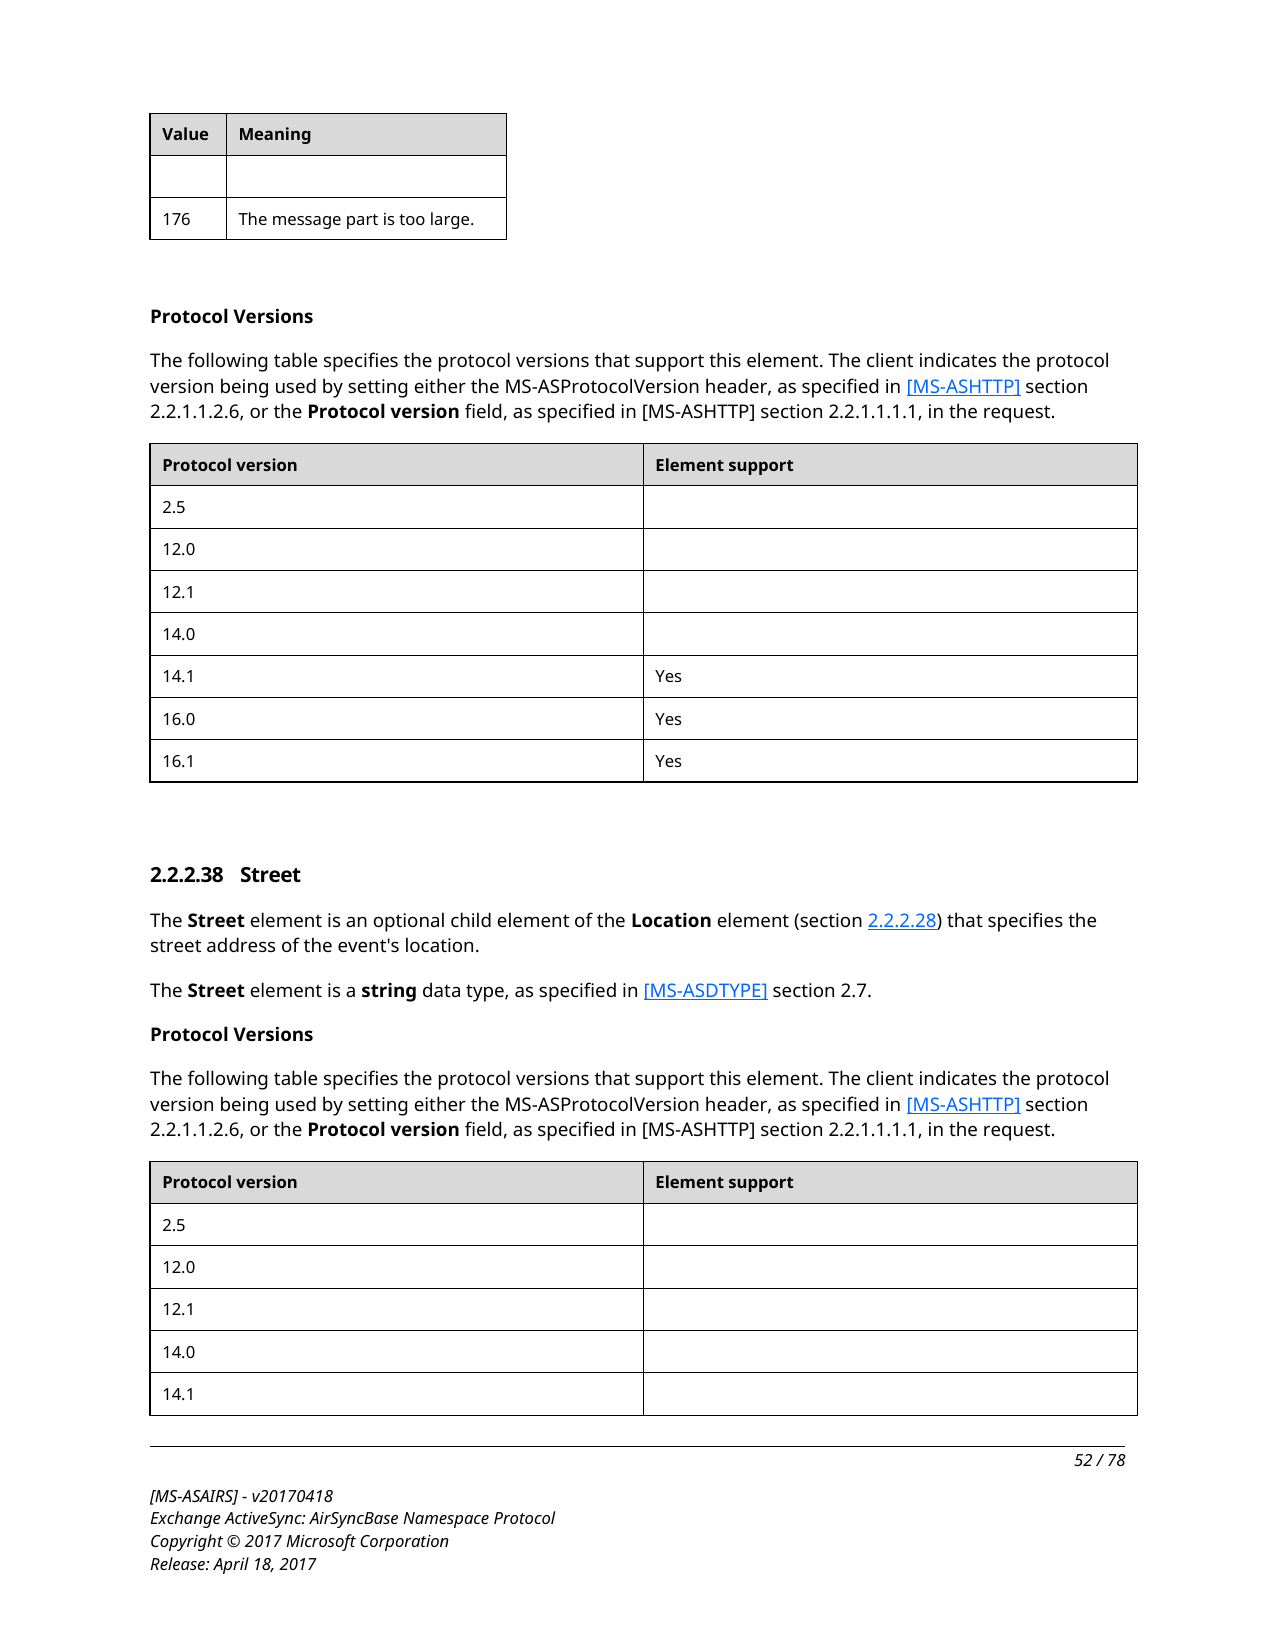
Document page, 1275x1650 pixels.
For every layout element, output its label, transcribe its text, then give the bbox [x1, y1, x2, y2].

subtitle Street [150, 860, 1125, 888]
text Protocol Versions [150, 303, 1125, 329]
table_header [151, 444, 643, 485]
text The following table specifies the protocol versions that support this element. The client indicates the protocol version being used by setting either the MS-ASProtocolVersion header, as specified in [MS-ASHTTP] section 2.2.1.1.2.6, or the Protocol version field, as specified in [MS-ASHTTP] section 2.2.1.1.1.1, in the request. [150, 348, 1125, 424]
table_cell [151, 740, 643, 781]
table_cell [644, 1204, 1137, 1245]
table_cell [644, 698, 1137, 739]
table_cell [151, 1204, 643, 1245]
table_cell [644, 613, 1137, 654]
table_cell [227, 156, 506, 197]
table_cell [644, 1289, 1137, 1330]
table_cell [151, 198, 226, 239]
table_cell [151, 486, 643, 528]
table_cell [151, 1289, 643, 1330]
text The Street element is a string data type, as specified in [MS-ASDTYPE] section 2.7. [150, 977, 1125, 1002]
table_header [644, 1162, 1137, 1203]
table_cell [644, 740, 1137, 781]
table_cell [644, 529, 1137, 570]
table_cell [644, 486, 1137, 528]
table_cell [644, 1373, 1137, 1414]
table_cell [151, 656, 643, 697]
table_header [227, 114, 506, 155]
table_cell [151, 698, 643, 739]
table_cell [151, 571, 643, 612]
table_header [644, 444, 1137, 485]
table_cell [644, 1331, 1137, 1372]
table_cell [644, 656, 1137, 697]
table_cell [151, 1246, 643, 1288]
text Protocol Versions [150, 1021, 1125, 1047]
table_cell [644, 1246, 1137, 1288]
text The following table specifies the protocol versions that support this element. The client indicates the protocol version being used by setting either the MS-ASProtocolVersion header, as specified in [MS-ASHTTP] section 2.2.1.1.2.6, or the Protocol version field, as specified in [MS-ASHTTP] section 2.2.1.1.1.1, in the request. [150, 1066, 1125, 1142]
text The Street element is an optional child element of the Location element (section 2.2.2.28) that specifies the street address of the event's location. [150, 907, 1125, 958]
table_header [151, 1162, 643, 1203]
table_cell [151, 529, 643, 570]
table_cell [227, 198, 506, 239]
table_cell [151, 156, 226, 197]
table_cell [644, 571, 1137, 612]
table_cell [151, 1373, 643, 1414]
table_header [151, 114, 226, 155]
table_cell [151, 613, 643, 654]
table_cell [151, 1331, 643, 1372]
